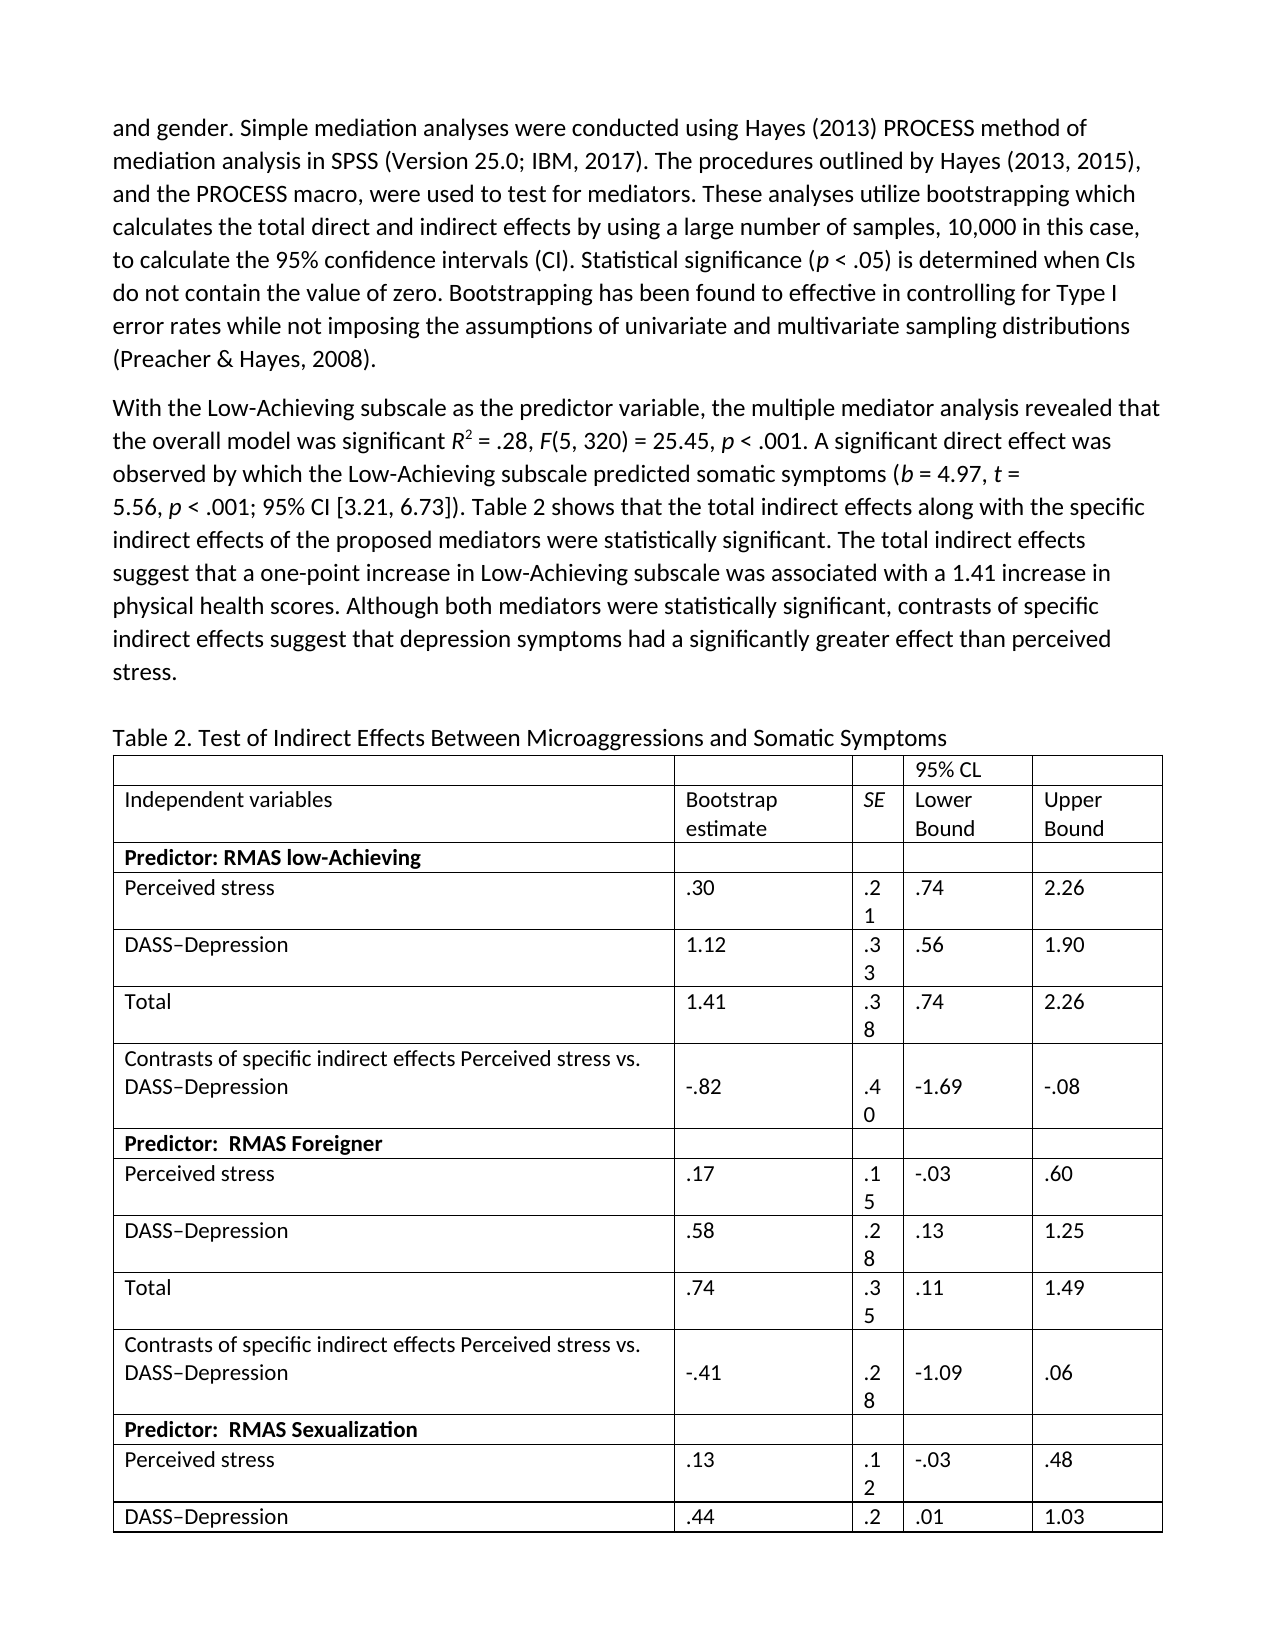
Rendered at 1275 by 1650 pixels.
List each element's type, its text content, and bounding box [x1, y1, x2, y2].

table_cell .13 [904, 1216, 1032, 1272]
table_cell -.03 [904, 1445, 1032, 1501]
table_cell [1033, 1129, 1162, 1158]
table_cell .21 [853, 873, 903, 929]
table_cell 1.41 [675, 987, 852, 1043]
table_cell .58 [675, 1216, 852, 1272]
table_cell -.82 [675, 1044, 852, 1128]
table_header [853, 756, 903, 784]
table_cell SE [853, 786, 903, 842]
table_cell .06 [1033, 1330, 1162, 1414]
table_cell -1.09 [904, 1330, 1032, 1414]
table_cell .74 [904, 873, 1032, 929]
table_cell 1.25 [1033, 1216, 1162, 1272]
table_cell [675, 843, 852, 872]
table_cell .11 [904, 1273, 1032, 1329]
table_cell [904, 1129, 1032, 1158]
table_cell .12 [853, 1445, 903, 1501]
table_cell DASS–Depression [114, 930, 674, 986]
table_header [114, 756, 674, 784]
text With the Low-Achieving subscale as the predictor variable, the multiple mediator analysis revealed that the overall model was significant R2 = .28, F(5, 320) = 25.45, p < .001. A significant direct effect was observed by which the Low-Achieving subscale predicted somatic symptoms (b = 4.97, t = 5.56, p < .001; 95% CI [3.21, 6.73]). Table 2 shows that the total indirect effects along with the specific indirect effects of the proposed mediators were statistically significant. The total indirect effects suggest that a one-point increase in Low-Achieving subscale was associated with a 1.41 increase in physical health scores. Although both mediators were statistically significant, contrasts of specific indirect effects suggest that depression symptoms had a significantly greater effect than perceived stress. Table 2. Test of Indirect Effects Between Microaggressions and Somatic Symptoms [112, 392, 1162, 752]
table_cell .01 [904, 1503, 1032, 1531]
table_cell [904, 1415, 1032, 1444]
table_cell [1033, 843, 1162, 872]
table_cell .44 [675, 1503, 852, 1531]
table_cell DASS–Depression [114, 1503, 674, 1531]
table_cell -.03 [904, 1159, 1032, 1215]
table_header [1033, 756, 1162, 784]
table_header [675, 756, 852, 784]
table_cell .60 [1033, 1159, 1162, 1215]
table_cell .56 [904, 930, 1032, 986]
table_cell Perceived stress [114, 1159, 674, 1215]
table_cell Predictor: RMAS Sexualization [114, 1415, 674, 1444]
table_cell 1.90 [1033, 930, 1162, 986]
table_cell Bootstrap estimate [675, 786, 852, 842]
table_cell Lower Bound [904, 786, 1032, 842]
table_cell 1.03 [1033, 1503, 1162, 1531]
table_cell Predictor: RMAS low-Achieving [114, 843, 674, 872]
table_cell .74 [675, 1273, 852, 1329]
table_cell [675, 1129, 852, 1158]
table_cell .15 [853, 1159, 903, 1215]
table_cell .30 [675, 873, 852, 929]
table_cell -.08 [1033, 1044, 1162, 1128]
table_cell 2.26 [1033, 987, 1162, 1043]
table_cell .17 [675, 1159, 852, 1215]
table_cell Perceived stress [114, 1445, 674, 1501]
table_cell [853, 1129, 903, 1158]
table_header 95% CL [904, 756, 1032, 784]
table_cell [853, 843, 903, 872]
table_cell [675, 1415, 852, 1444]
table_cell Total [114, 1273, 674, 1329]
table_cell .26 [853, 1503, 903, 1531]
table_cell Independent variables [114, 786, 674, 842]
table_cell Contrasts of specific indirect effects Perceived stress vs. DASS–Depression [114, 1044, 674, 1128]
table_cell Upper Bound [1033, 786, 1162, 842]
table_cell .38 [853, 987, 903, 1043]
table_cell .28 [853, 1330, 903, 1414]
table_cell -1.69 [904, 1044, 1032, 1128]
table_cell DASS–Depression [114, 1216, 674, 1272]
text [112, 112, 1162, 373]
table_cell [853, 1415, 903, 1444]
table_cell .13 [675, 1445, 852, 1501]
table_cell .33 [853, 930, 903, 986]
table_cell -.41 [675, 1330, 852, 1414]
table_cell Predictor: RMAS Foreigner [114, 1129, 674, 1158]
table_cell .28 [853, 1216, 903, 1272]
table_cell 1.12 [675, 930, 852, 986]
table_cell .40 [853, 1044, 903, 1128]
table_cell 1.49 [1033, 1273, 1162, 1329]
table_cell Total [114, 987, 674, 1043]
table_cell 2.26 [1033, 873, 1162, 929]
table_cell .48 [1033, 1445, 1162, 1501]
table_cell [1033, 1415, 1162, 1444]
table_cell [904, 843, 1032, 872]
table_cell .74 [904, 987, 1032, 1043]
table_cell .35 [853, 1273, 903, 1329]
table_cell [114, 1330, 674, 1414]
table_cell Perceived stress [114, 873, 674, 929]
